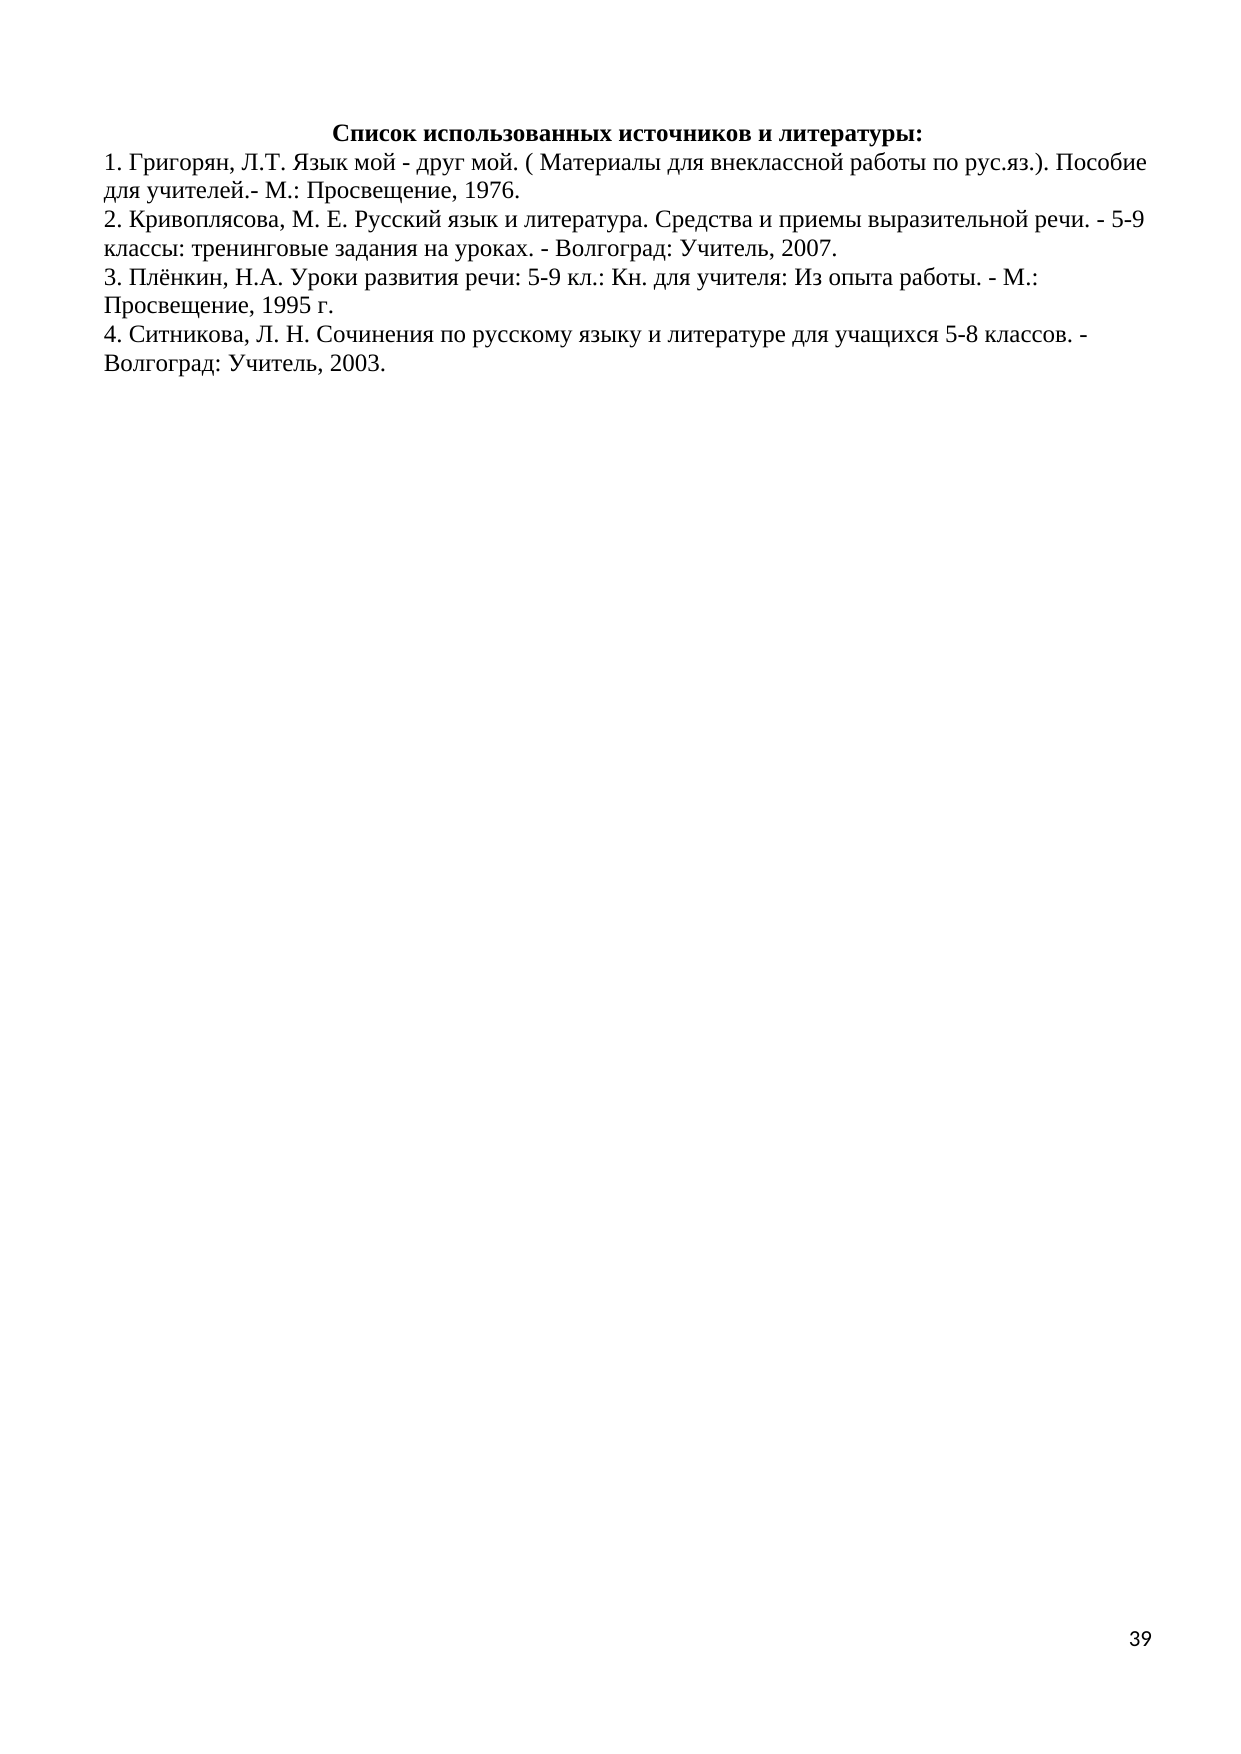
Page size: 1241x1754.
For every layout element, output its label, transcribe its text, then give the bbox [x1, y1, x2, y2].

text 1. Григорян, Л.Т. Язык мой - друг мой. ( Материалы для внеклассной работы по рус.яз.). Пособие для учителей.- М.: Просвещение, 1976. [103, 147, 1152, 204]
text Список использованных источников и литературы: [103, 118, 1152, 147]
text 3. Плёнкин, Н.А. Уроки развития речи: 5-9 кл.: Кн. для учителя: Из опыта работы. - М.: Просвещение, 1995 г. [103, 262, 1152, 319]
text 2. Кривоплясова, М. Е. Русский язык и литература. Средства и приемы выразительной речи. - 5-9 классы: тренинговые задания на уроках. - Волгоград: Учитель, 2007. [103, 204, 1152, 262]
text 4. Ситникова, Л. Н. Сочинения по русскому языку и литературе для учащихся 5-8 классов. - Волгоград: Учитель, 2003. [103, 319, 1152, 377]
